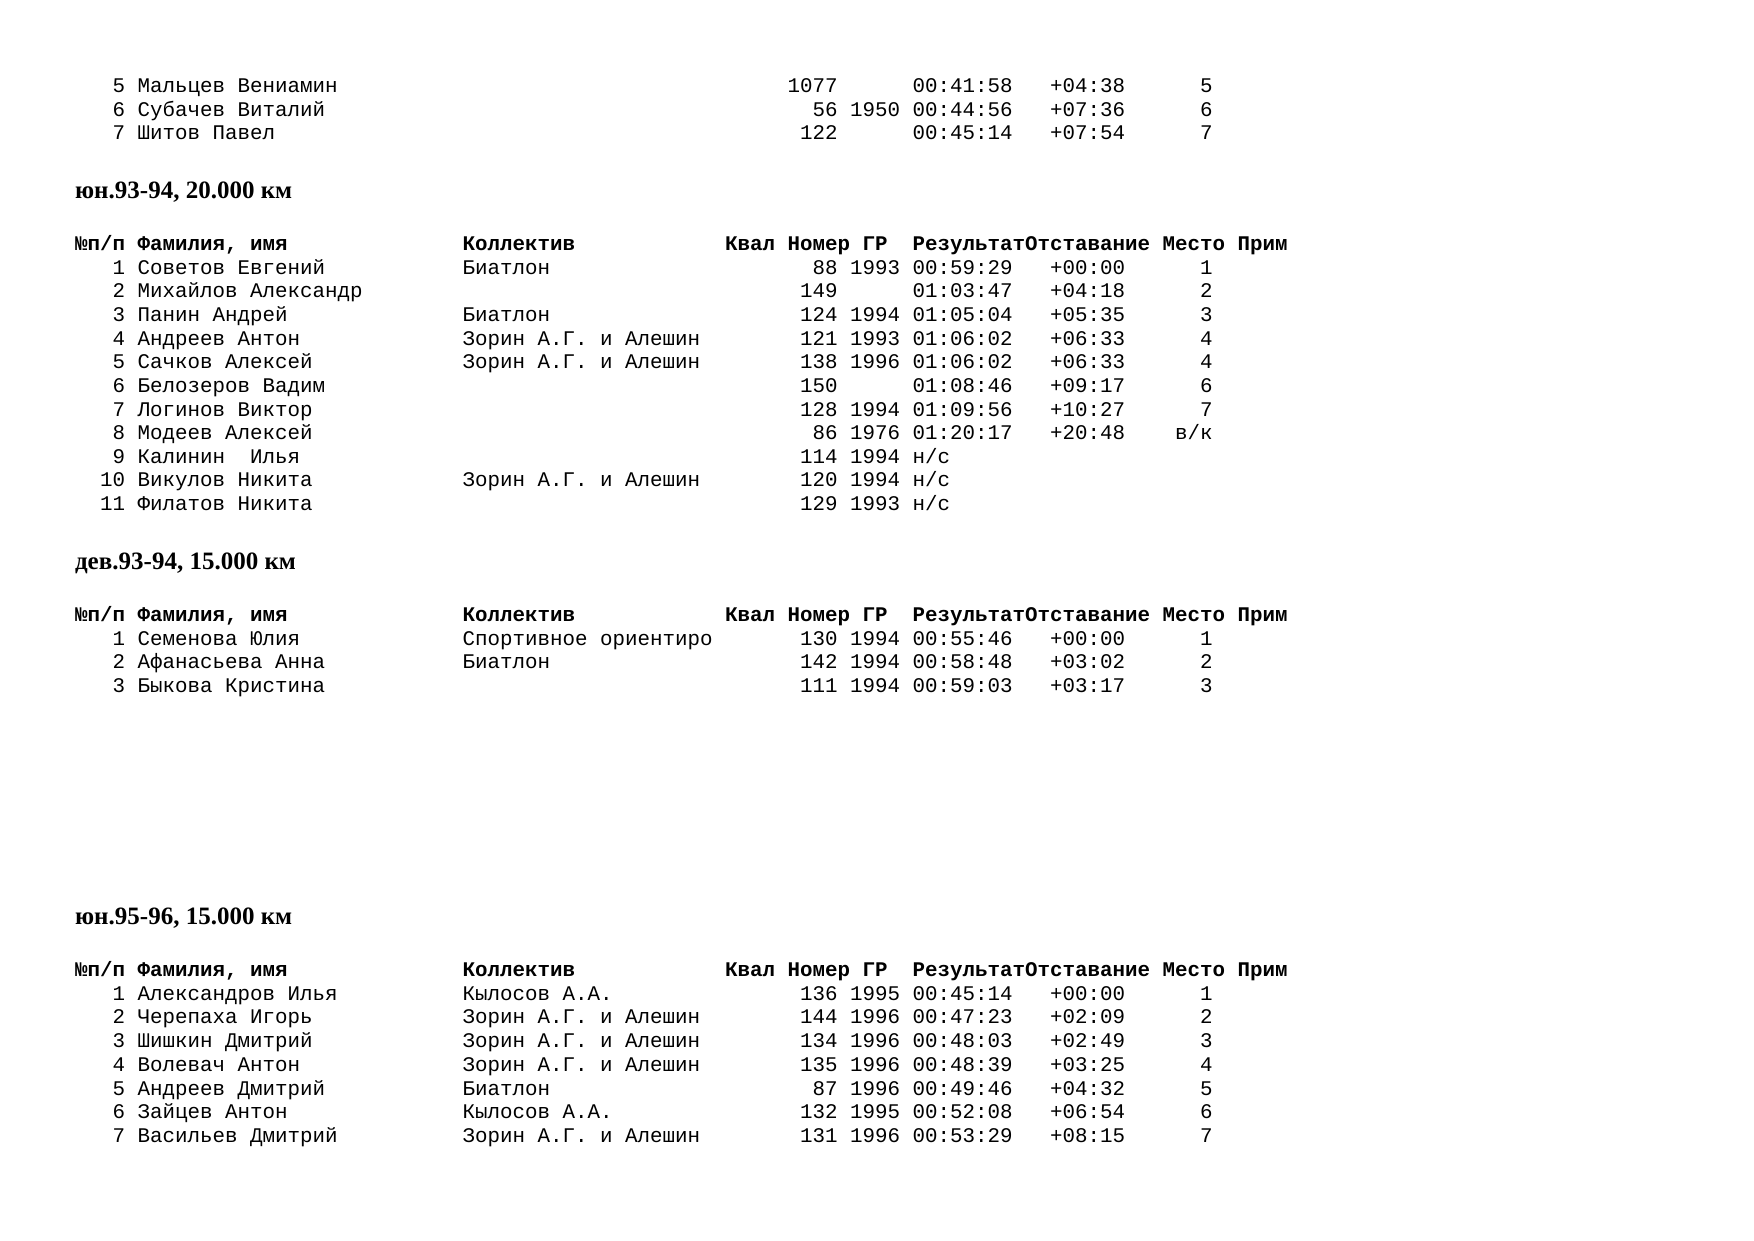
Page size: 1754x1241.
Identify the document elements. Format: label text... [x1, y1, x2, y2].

text 7 Логинов Виктор 128 1994 01:09:56 +10:27 7 [75, 398, 1679, 422]
text юн.93-94, 20.000 км [75, 175, 1679, 204]
text 7 Васильев Дмитрий Зорин А.Г. и Алешин 131 1996 00:53:29 +08:15 7 [75, 1125, 1679, 1148]
text 6 Белозеров Вадим 150 01:08:46 +09:17 6 [75, 375, 1679, 398]
text 3 Панин Андрей Биатлон 124 1994 01:05:04 +05:35 3 [75, 304, 1679, 328]
text 5 Мальцев Вениамин 1077 00:41:58 +04:38 5 [75, 75, 1679, 99]
text №п/п Фамилия, имя Коллектив Квал Номер ГР РезультатОтставание Место Прим [75, 233, 1679, 257]
text 1 Александров Илья Кылосов А.А. 136 1995 00:45:14 +00:00 1 [75, 983, 1679, 1007]
text 3 Шишкин Дмитрий Зорин А.Г. и Алешин 134 1996 00:48:03 +02:49 3 [75, 1030, 1679, 1054]
text 4 Волевач Антон Зорин А.Г. и Алешин 135 1996 00:48:39 +03:25 4 [75, 1054, 1679, 1077]
text 2 Михайлов Александр 149 01:03:47 +04:18 2 [75, 280, 1679, 304]
text 1 Семенова Юлия Спортивное ориентиро 130 1994 00:55:46 +00:00 1 [75, 627, 1679, 651]
text 4 Андреев Антон Зорин А.Г. и Алешин 121 1993 01:06:02 +06:33 4 [75, 328, 1679, 351]
text 2 Афанасьева Анна Биатлон 142 1994 00:58:48 +03:02 2 [75, 651, 1679, 675]
text юн.95-96, 15.000 км [75, 901, 1679, 930]
text 9 Калинин Илья 114 1994 н/с [75, 446, 1679, 469]
text 3 Быкова Кристина 111 1994 00:59:03 +03:17 3 [75, 675, 1679, 698]
text 8 Модеев Алексей 86 1976 01:20:17 +20:48 в/к [75, 422, 1679, 446]
text 5 Сачков Алексей Зорин А.Г. и Алешин 138 1996 01:06:02 +06:33 4 [75, 351, 1679, 375]
text 6 Субачев Виталий 56 1950 00:44:56 +07:36 6 [75, 99, 1679, 122]
text 7 Шитов Павел 122 00:45:14 +07:54 7 [75, 122, 1679, 146]
text №п/п Фамилия, имя Коллектив Квал Номер ГР РезультатОтставание Место Прим [75, 604, 1679, 627]
text 10 Викулов Никита Зорин А.Г. и Алешин 120 1994 н/с [75, 469, 1679, 493]
text 2 Черепаха Игорь Зорин А.Г. и Алешин 144 1996 00:47:23 +02:09 2 [75, 1007, 1679, 1030]
text 5 Андреев Дмитрий Биатлон 87 1996 00:49:46 +04:32 5 [75, 1077, 1679, 1101]
text 6 Зайцев Антон Кылосов А.А. 132 1995 00:52:08 +06:54 6 [75, 1101, 1679, 1125]
text 11 Филатов Никита 129 1993 н/с [75, 493, 1679, 517]
text 1 Советов Евгений Биатлон 88 1993 00:59:29 +00:00 1 [75, 257, 1679, 280]
text дев.93-94, 15.000 км [75, 546, 1679, 575]
text №п/п Фамилия, имя Коллектив Квал Номер ГР РезультатОтставание Место Прим [75, 959, 1679, 983]
